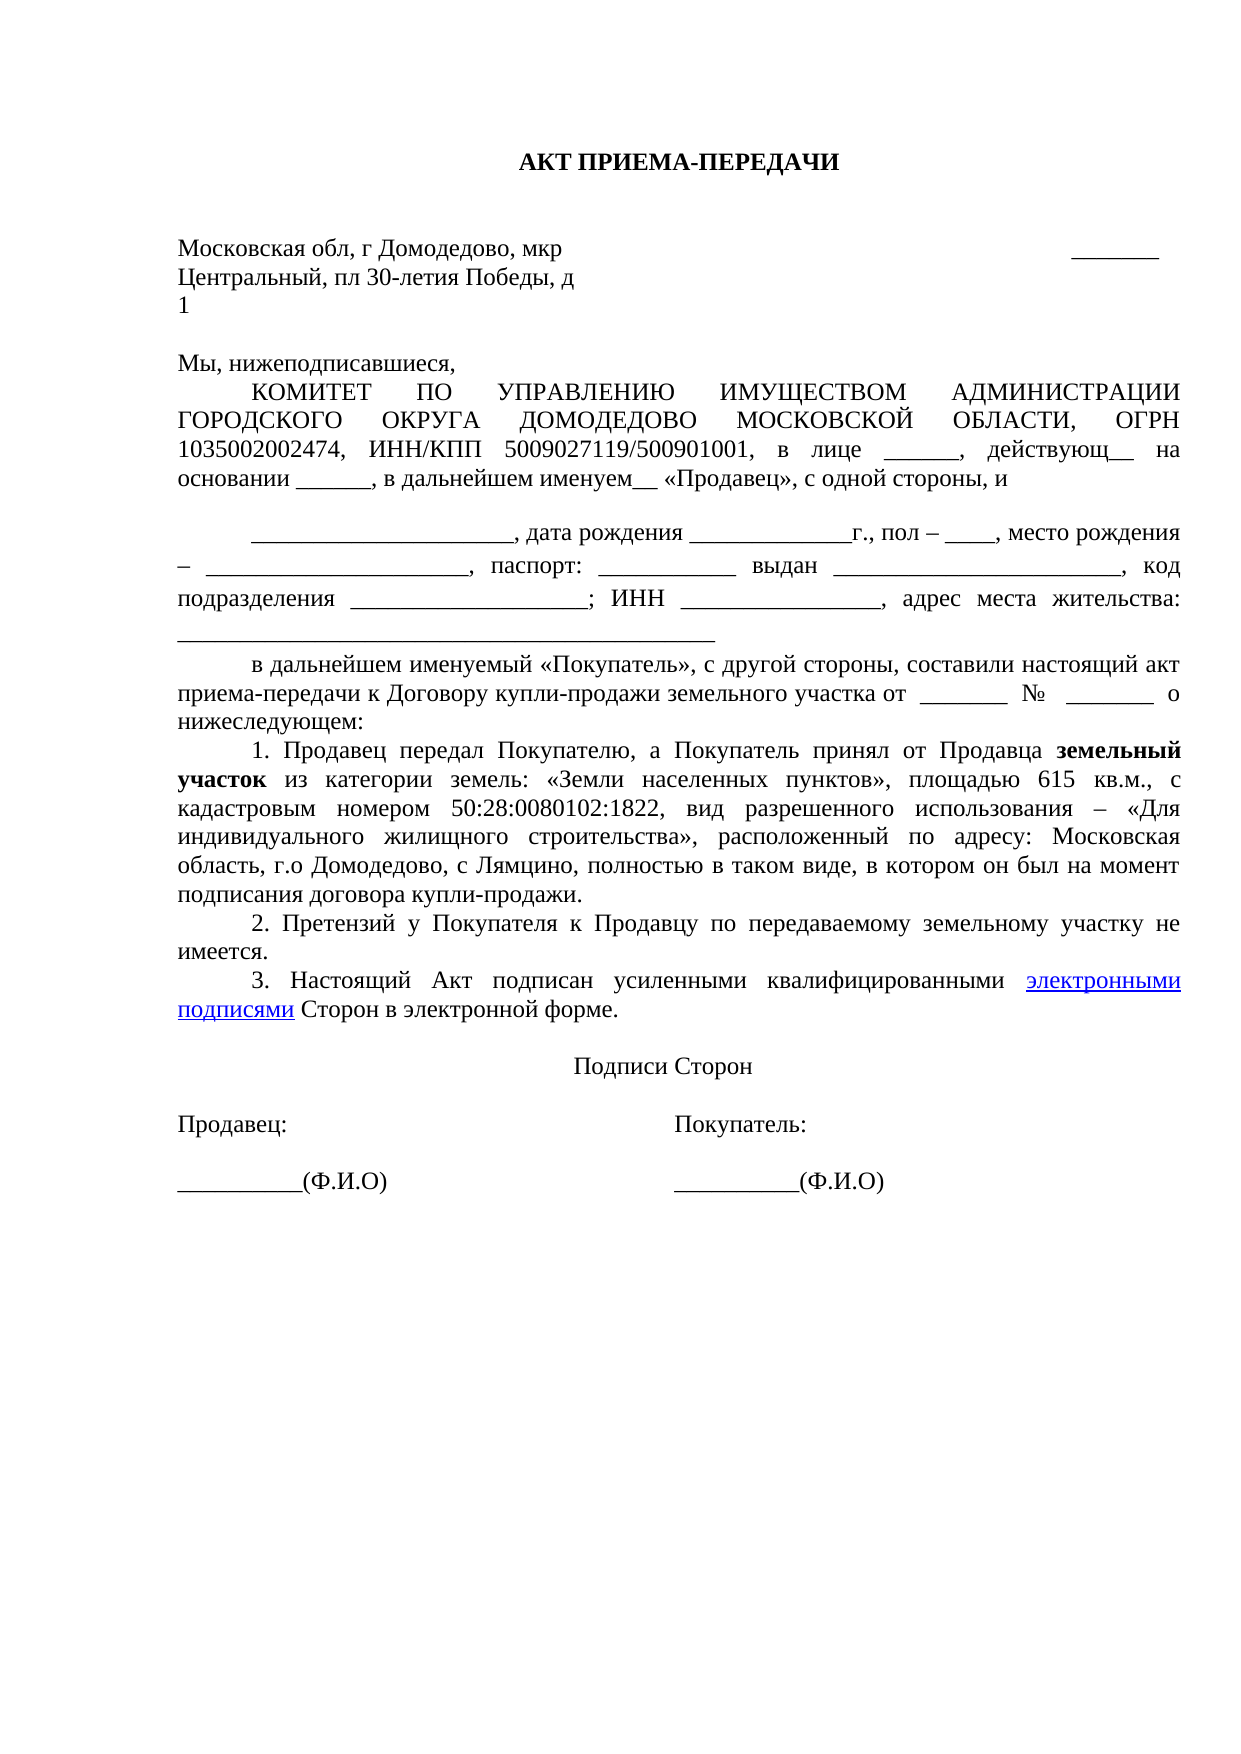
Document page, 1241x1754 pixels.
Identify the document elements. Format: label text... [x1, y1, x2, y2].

text 3. Настоящий Акт подписан усиленными квалифицированными электронными подписями Сторон в электронной форме. [177, 965, 1181, 1023]
text _____________________, дата рождения _____________г., пол – ____, место рождения – _____________________, паспорт: ___________ выдан _______________________, код подразделения ___________________; ИНН ________________, адрес места жительства: ___________________________________________ [177, 517, 1181, 645]
text КОМИТЕТ ПО УПРАВЛЕНИЮ ИМУЩЕСТВОМ АДМИНИСТРАЦИИ ГОРОДСКОГО ОКРУГА ДОМОДЕДОВО МОСКОВСКОЙ ОБЛАСТИ, ОГРН 1035002002474, ИНН/КПП 5009027119/500901001, в лице ______, действующ__ на основании ______, в дальнейшем именуем__ «Продавец», с одной стороны, и [177, 377, 1181, 492]
table_cell __________(Ф.И.О) [663, 1166, 1160, 1195]
table_cell Покупатель: [663, 1109, 1160, 1166]
text АКТ ПРИЕМА-ПЕРЕДАЧИ [177, 147, 1181, 176]
text Мы, нижеподписавшиеся, [177, 348, 1181, 377]
table_header Московская обл, г Домодедово, мкр Центральный, пл 30-летия Победы, д 1 [166, 233, 594, 319]
table_cell Продавец: [166, 1109, 663, 1166]
table_header _______ [594, 233, 1170, 319]
text 2. Претензий у Покупателя к Продавцу по передаваемому земельному участку не имеется. [177, 908, 1181, 965]
table_header Подписи Сторон [166, 1051, 1160, 1109]
text 1. Продавец передал Покупателю, а Покупатель принял от Продавца земельный участок из категории земель: «Земли населенных пунктов», площадью 615 кв.м., с кадастровым номером 50:28:0080102:1822, вид разрешенного использования – «Для индивидуального жилищного строительства», расположенный по адресу: Московская область, г.о Домодедово, с Лямцино, полностью в таком виде, в котором он был на момент подписания договора купли-продажи. [177, 735, 1181, 908]
table_cell __________(Ф.И.О) [166, 1166, 663, 1195]
text в дальнейшем именуемый «Покупатель», с другой стороны, составили настоящий акт приема-передачи к Договору купли-продажи земельного участка от _______ № _______ о нижеследующем: [177, 649, 1181, 735]
